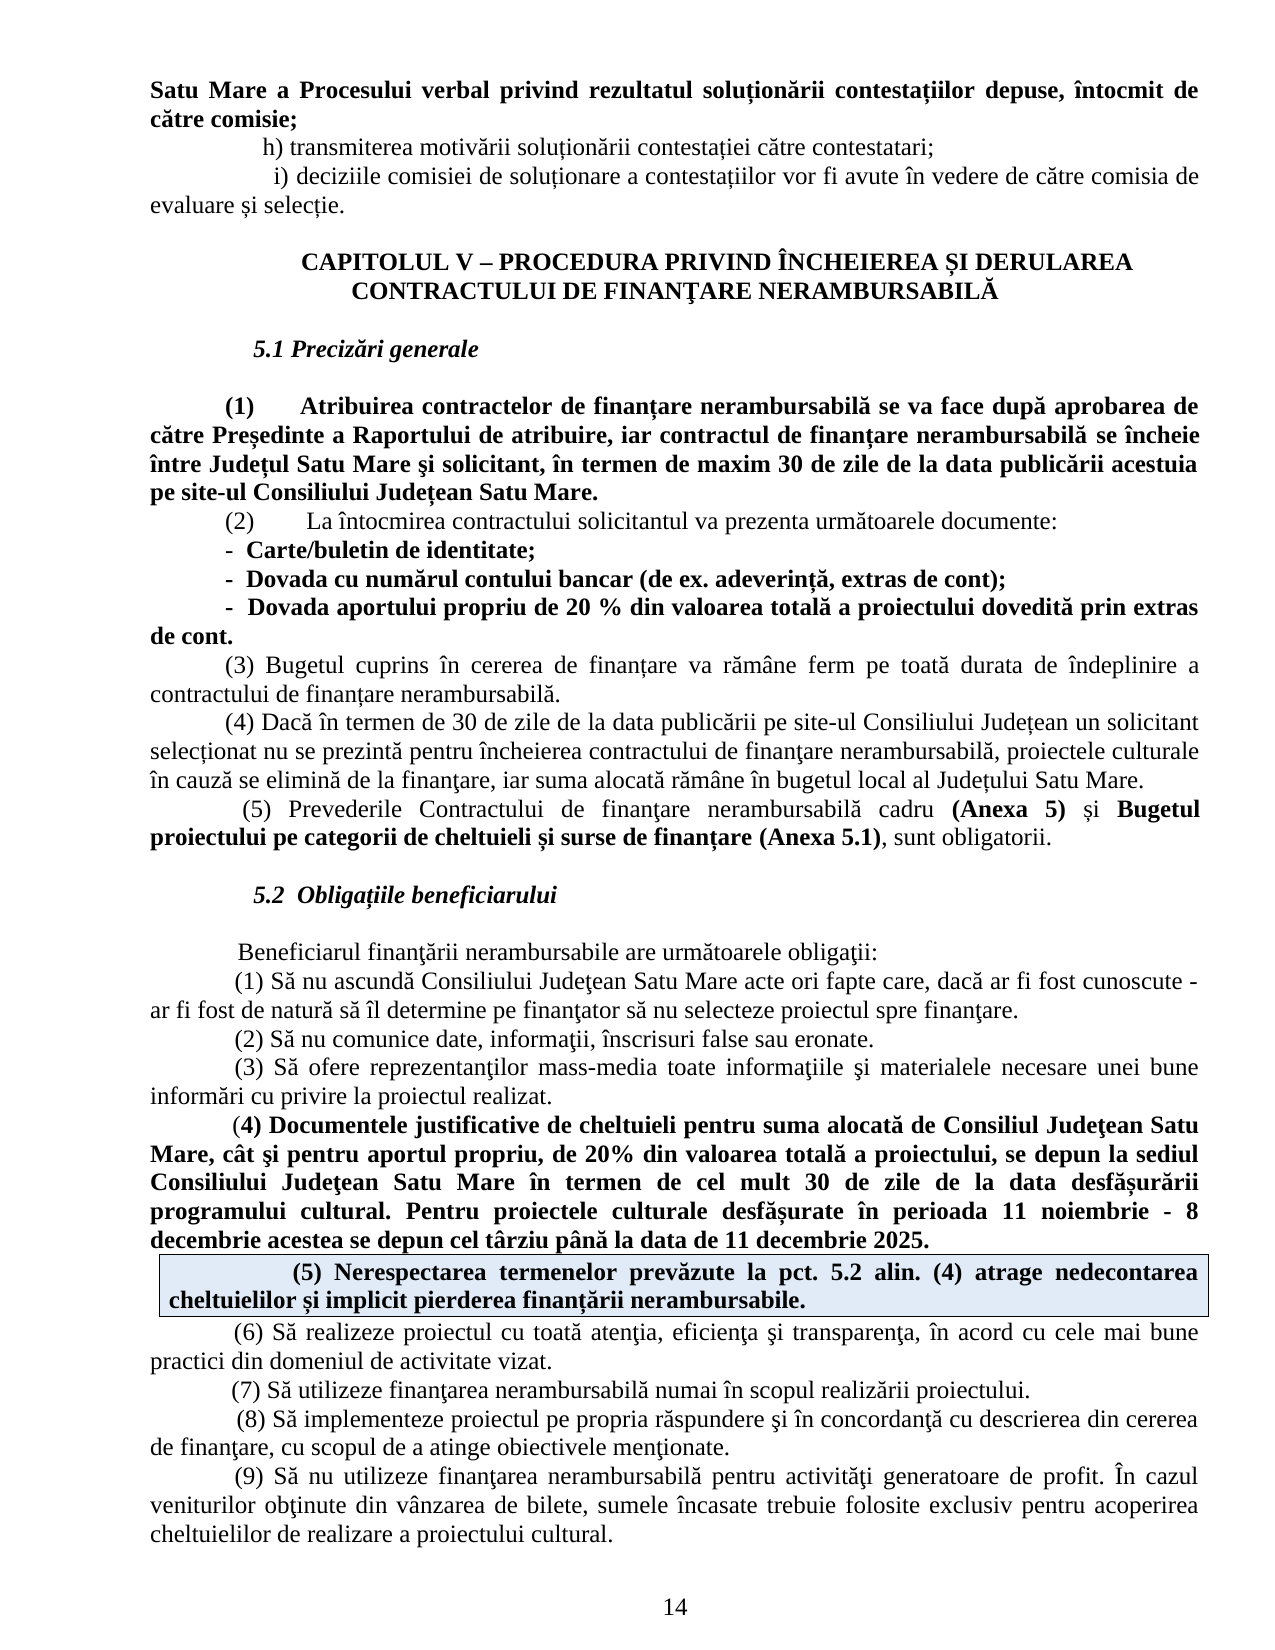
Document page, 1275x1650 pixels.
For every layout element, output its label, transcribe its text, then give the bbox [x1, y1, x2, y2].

text Beneficiarul finanţării nerambursabile are următoarele obligaţii: [150, 937, 1200, 966]
text (3) Să ofere reprezentanţilor mass-media toate informaţiile şi materialele necesare unei bune informări cu privire la proiectul realizat. [150, 1052, 1200, 1110]
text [150, 75, 1200, 132]
text 5.1 Precizări generale [150, 334, 1200, 362]
text i) deciziile comisiei de soluționare a contestațiilor vor fi avute în vedere de către comisia de evaluare și selecție. [150, 161, 1200, 219]
list La întocmirea contractului solicitantul va prezenta următoarele documente: [150, 506, 1200, 535]
text - Carte/buletin de identitate; [150, 535, 1200, 564]
text (8) Să implementeze proiectul pe propria răspundere şi în concordanţă cu descrierea din cererea de finanţare, cu scopul de a atinge obiectivele menţionate. [150, 1404, 1200, 1461]
text (1) Să nu ascundă Consiliului Judeţean Satu Mare acte ori fapte care, dacă ar fi fost cunoscute - ar fi fost de natură să îl determine pe finanţator să nu selecteze proiectul spre finanţare. [150, 966, 1200, 1024]
text (6) Să realizeze proiectul cu toată atenţia, eficienţa şi transparenţa, în acord cu cele mai bune practici din domeniul de activitate vizat. [150, 1317, 1200, 1375]
text (2) Să nu comunice date, informaţii, înscrisuri false sau eronate. [150, 1024, 1200, 1052]
text 5.2 Obligațiile beneficiarului [141, 880, 1200, 909]
text - Dovada aportului propriu de 20 % din valoarea totală a proiectului dovedită prin extras de cont. [150, 592, 1200, 650]
text CAPITOLUL V – PROCEDURA PRIVIND ÎNCHEIEREA ȘI DERULAREA CONTRACTULUI DE FINANŢARE NERAMBURSABILĂ [150, 247, 1200, 305]
list Atribuirea contractelor de finanțare nerambursabilă se va face după aprobarea de către Președinte a Raportului de atribuire, iar contractul de finanțare nerambursabilă se încheie între Județul Satu Mare şi solicitant, în termen de maxim 30 de zile de la data publicării acestuia pe site-ul Consiliului Județean Satu Mare. [150, 391, 1200, 506]
text (5) Nerespectarea termenelor prevăzute la pct. 5.2 alin. (4) atrage nedecontarea cheltuielilor și implicit pierderea finanțării nerambursabile. [160, 1255, 1208, 1316]
text - Dovada cu numărul contului bancar (de ex. adeverință, extras de cont); [225, 564, 1200, 592]
text (4) Dacă în termen de 30 de zile de la data publicării pe site-ul Consiliului Județean un solicitant selecționat nu se prezintă pentru încheierea contractului de finanţare nerambursabilă, proiectele culturale în cauză se elimină de la finanţare, iar suma alocată rămâne în bugetul local al Județului Satu Mare. [150, 707, 1200, 794]
text h) transmiterea motivării soluționării contestației către contestatari; [150, 132, 1200, 161]
text (3) Bugetul cuprins în cererea de finanțare va rămâne ferm pe toată durata de îndeplinire a contractului de finanțare nerambursabilă. [150, 650, 1200, 707]
text (9) Să nu utilizeze finanţarea nerambursabilă pentru activităţi generatoare de profit. În cazul veniturilor obţinute din vânzarea de bilete, sumele încasate trebuie folosite exclusiv pentru acoperirea cheltuielilor de realizare a proiectului cultural. [150, 1461, 1200, 1547]
text (4) Documentele justificative de cheltuieli pentru suma alocată de Consiliul Judeţean Satu Mare, cât şi pentru aportul propriu, de 20% din valoarea totală a proiectului, se depun la sediul Consiliului Judeţean Satu Mare în termen de cel mult 30 de zile de la data desfășurării programului cultural. Pentru proiectele culturale desfășurate în perioada 11 noiembrie - 8 decembrie acestea se depun cel târziu până la data de 11 decembrie 2025. [150, 1110, 1200, 1254]
text (7) Să utilizeze finanţarea nerambursabilă numai în scopul realizării proiectului. [150, 1375, 1200, 1404]
text (5) Prevederile Contractului de finanţare nerambursabilă cadru (Anexa 5) și Bugetul proiectului pe categorii de cheltuieli și surse de finanțare (Anexa 5.1), sunt obligatorii. [150, 794, 1200, 851]
